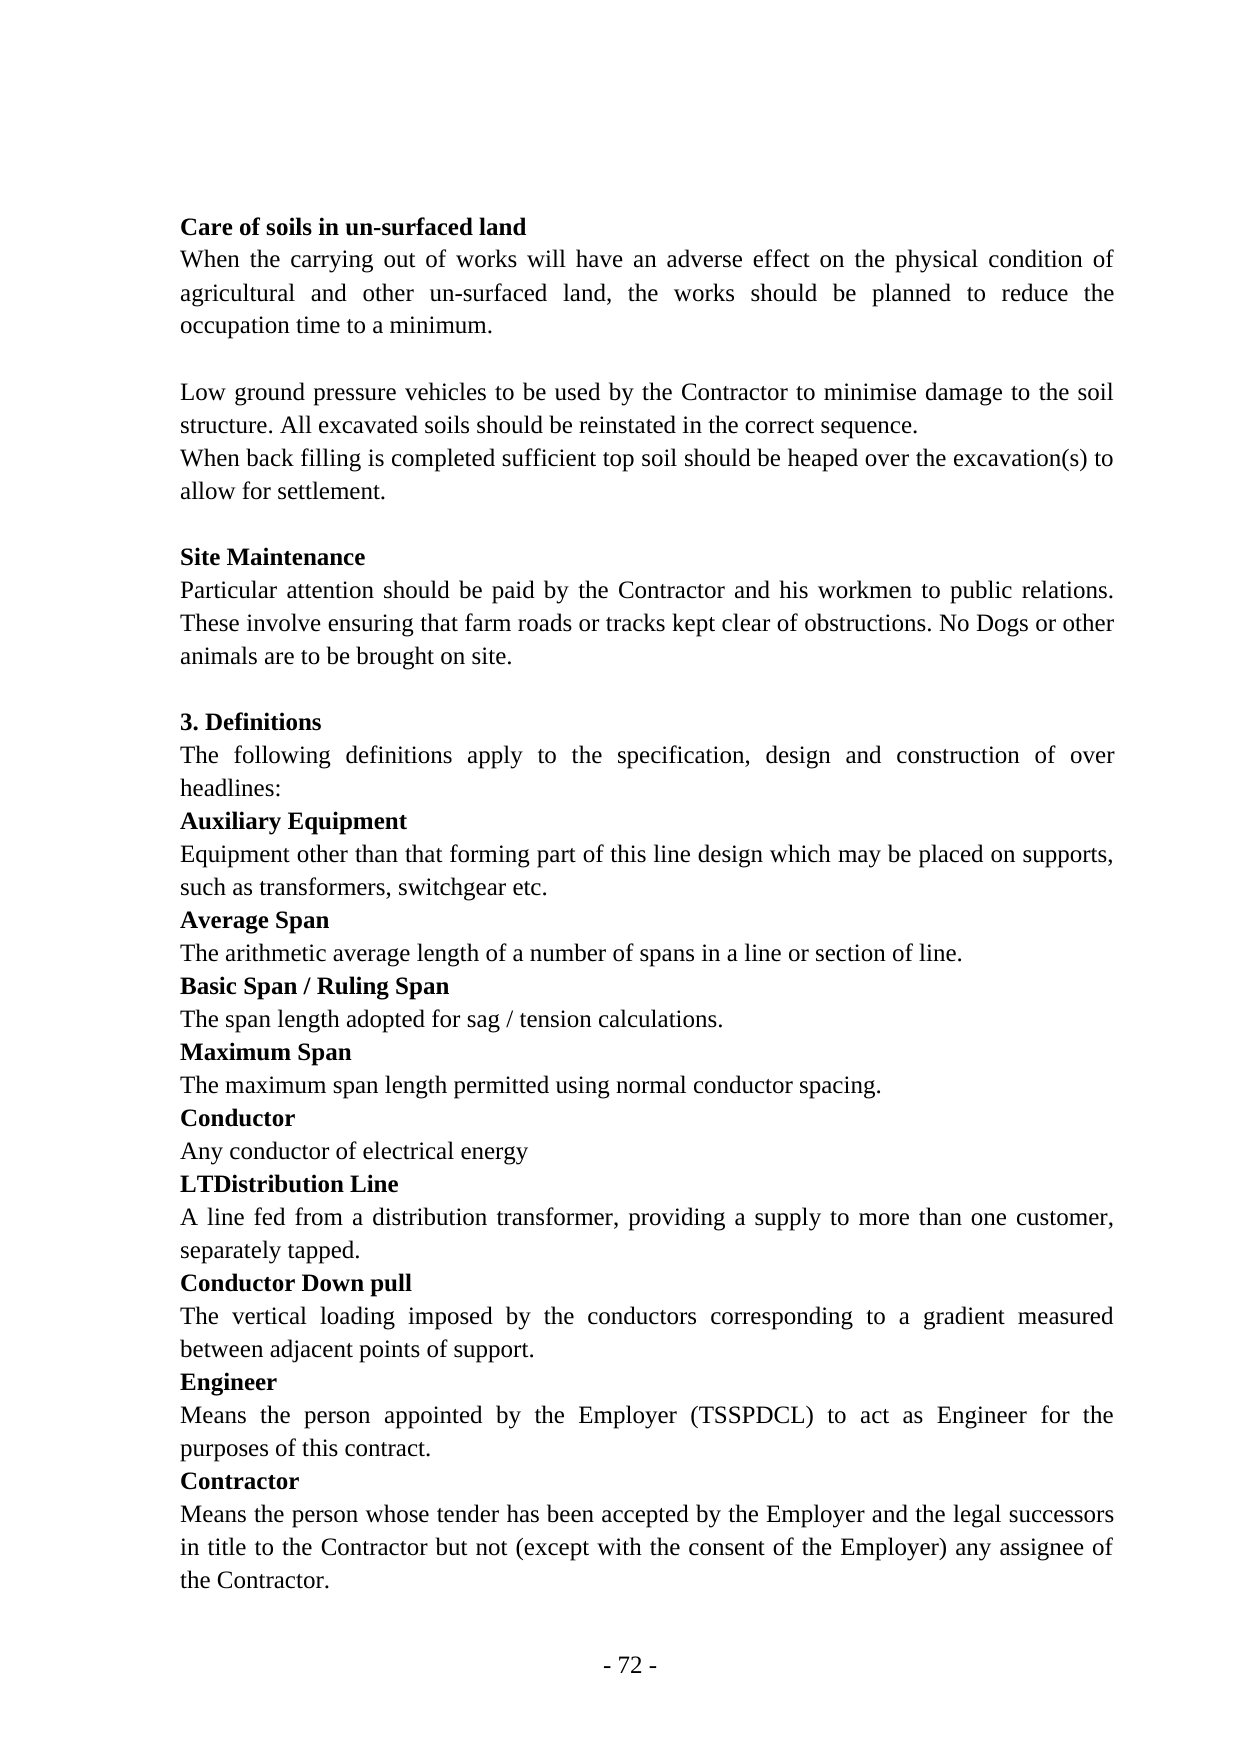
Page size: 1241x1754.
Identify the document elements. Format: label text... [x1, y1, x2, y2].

text Contractor [180, 1466, 1115, 1495]
text When the carrying out of works will have an adverse effect on the physical condition of agricultural and other un-surfaced land, the works should be planned to reduce the occupation time to a minimum. [180, 244, 1115, 339]
text Means the person appointed by the Employer (TSSPDCL) to act as Engineer for the purposes of this contract. [180, 1400, 1115, 1462]
list Care of soils in un-surfaced land [180, 212, 1115, 240]
text Equipment other than that forming part of this line design which may be placed on supports, such as transformers, switchgear etc. [180, 839, 1115, 901]
text Means the person whose tender has been accepted by the Employer and the legal successors in title to the Contractor but not (except with the consent of the Employer) any assignee of the Contractor. [180, 1499, 1115, 1594]
text Auxiliary Equipment [180, 806, 1115, 835]
text Engineer [180, 1367, 1115, 1396]
text Conductor Down pull [180, 1268, 1115, 1297]
text LTDistribution Line [180, 1169, 1115, 1198]
list Site Maintenance [180, 542, 1115, 571]
text Particular attention should be paid by the Contractor and his workmen to public relations. These involve ensuring that farm roads or tracks kept clear of obstructions. No Dogs or other animals are to be brought on site. [180, 575, 1115, 669]
text Average Span [180, 905, 1115, 934]
text Low ground pressure vehicles to be used by the Contractor to minimise damage to the soil structure. All excavated soils should be reinstated in the correct sequence. [180, 377, 1115, 438]
text When back filling is completed sufficient top soil should be heaped over the excavation(s) to allow for settlement. [180, 443, 1115, 504]
text Basic Span / Ruling Span [180, 971, 1115, 1000]
text The following definitions apply to the specification, design and construction of over headlines: [180, 740, 1115, 802]
text The maximum span length permitted using normal conductor spacing. [180, 1070, 1115, 1099]
text Maximum Span [180, 1037, 1115, 1066]
text Any conductor of electrical energy [180, 1136, 1115, 1165]
text The span length adopted for sag / tension calculations. [180, 1004, 1115, 1033]
text A line fed from a distribution transformer, providing a supply to more than one customer, separately tapped. [180, 1202, 1115, 1264]
text The vertical loading imposed by the conductors corresponding to a gradient measured between adjacent points of support. [180, 1301, 1115, 1363]
text The arithmetic average length of a number of spans in a line or section of line. [180, 938, 1115, 967]
text Conductor [180, 1103, 1115, 1132]
text 3. Definitions [180, 707, 1115, 736]
